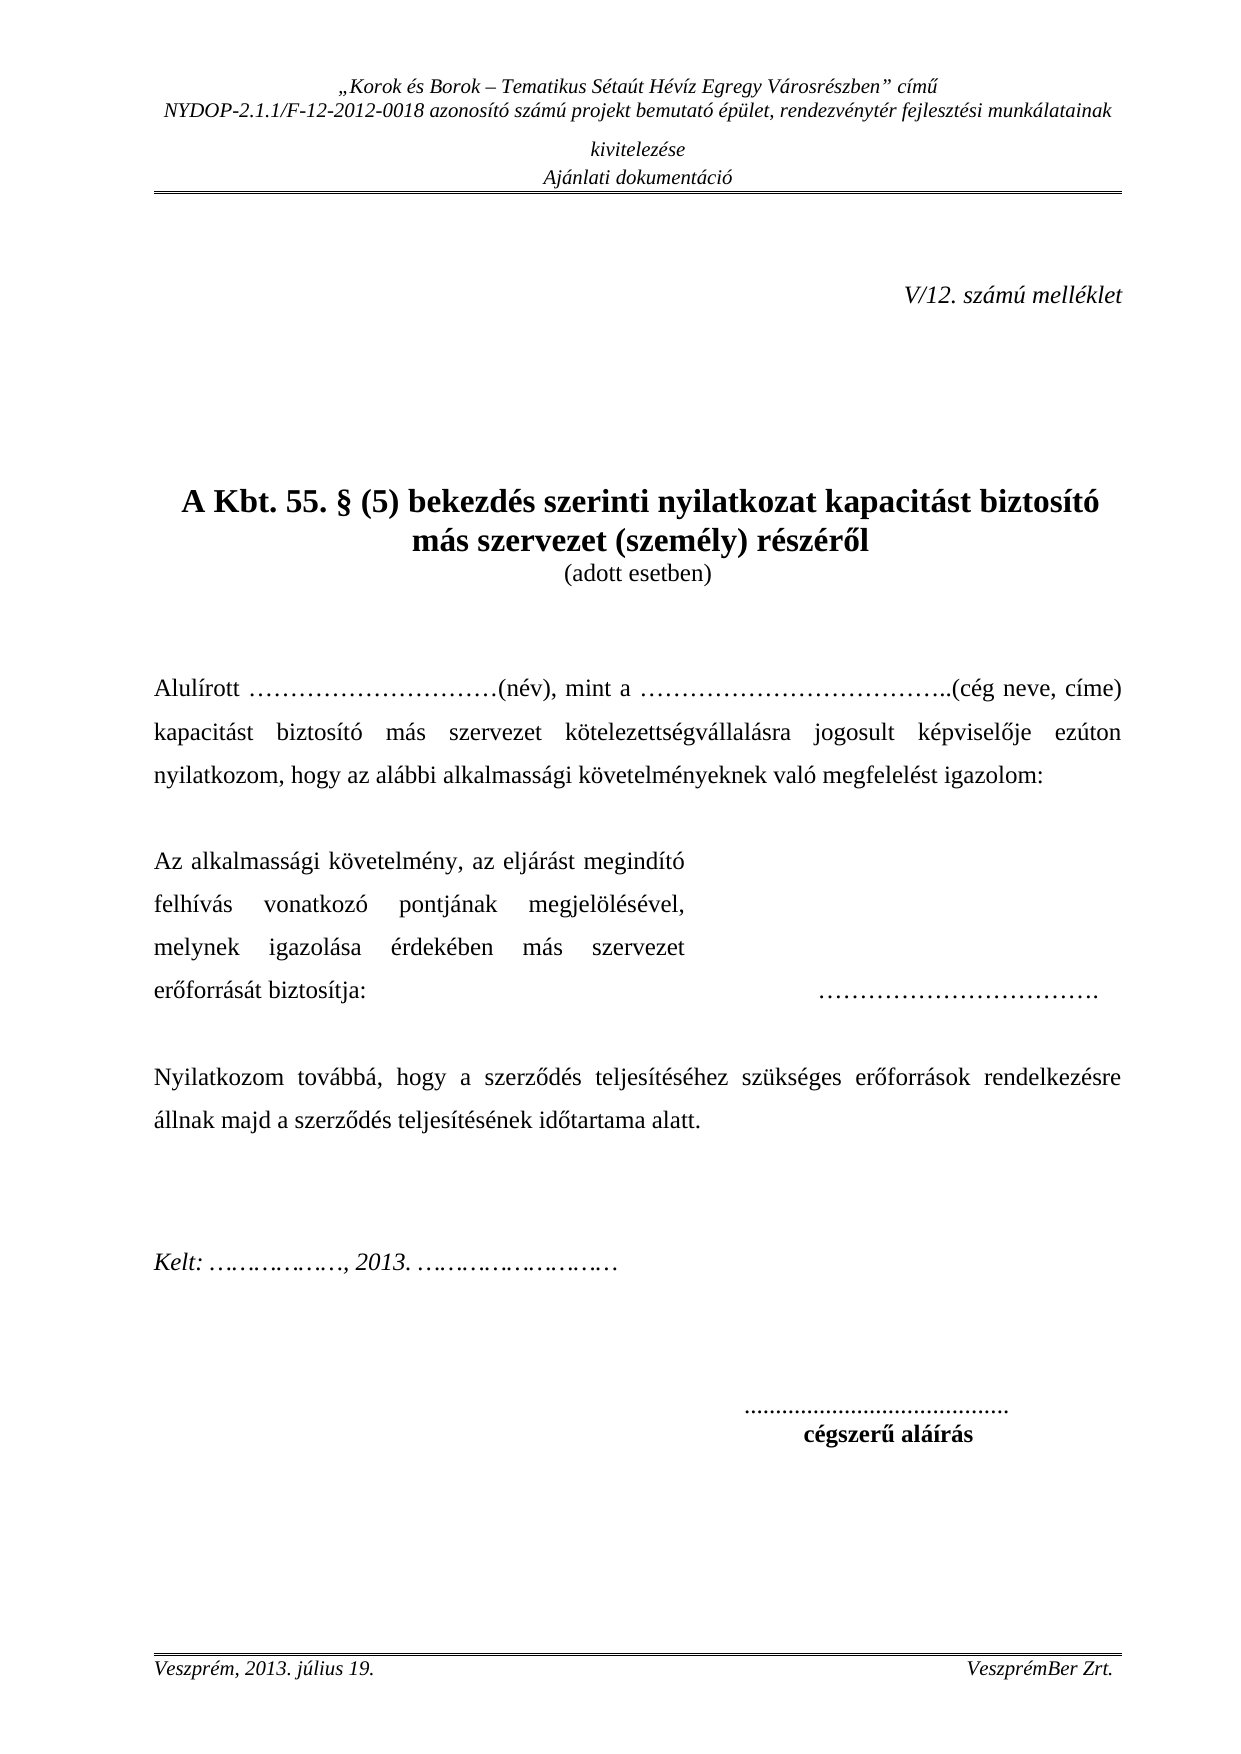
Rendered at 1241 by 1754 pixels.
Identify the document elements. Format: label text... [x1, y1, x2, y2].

text cégszerű aláírás [153, 1419, 1078, 1448]
text Az alkalmassági követelmény, az eljárást megindító felhívás vonatkozó pontjának megjelölésével, melynek igazolása érdekében más szervezet erőforrását biztosítja: ……………………………. [153, 846, 685, 1004]
subtitle A Kbt. 55. § (5) bekezdés szerinti nyilatkozat kapacitást biztosító más szervezet (személy) részéről [153, 482, 1127, 558]
text (adott esetben) [153, 558, 1122, 587]
text V/12. számú melléklet [153, 281, 1122, 309]
text Nyilatkozom továbbá, hogy a szerződés teljesítéséhez szükséges erőforrások rendelkezésre állnak majd a szerződés teljesítésének időtartama alatt. [153, 1062, 1122, 1133]
text Alulírott …………………………(név), mint a ………………………………..(cég neve, címe) kapacitást biztosító más szervezet kötelezettségvállalásra jogosult képviselője ezúton nyilatkozom, hogy az alábbi alkalmassági követelményeknek való megfelelést igazolom: [153, 673, 1122, 788]
text Kelt: ………………, 2013. ……………………… [153, 1247, 1048, 1275]
